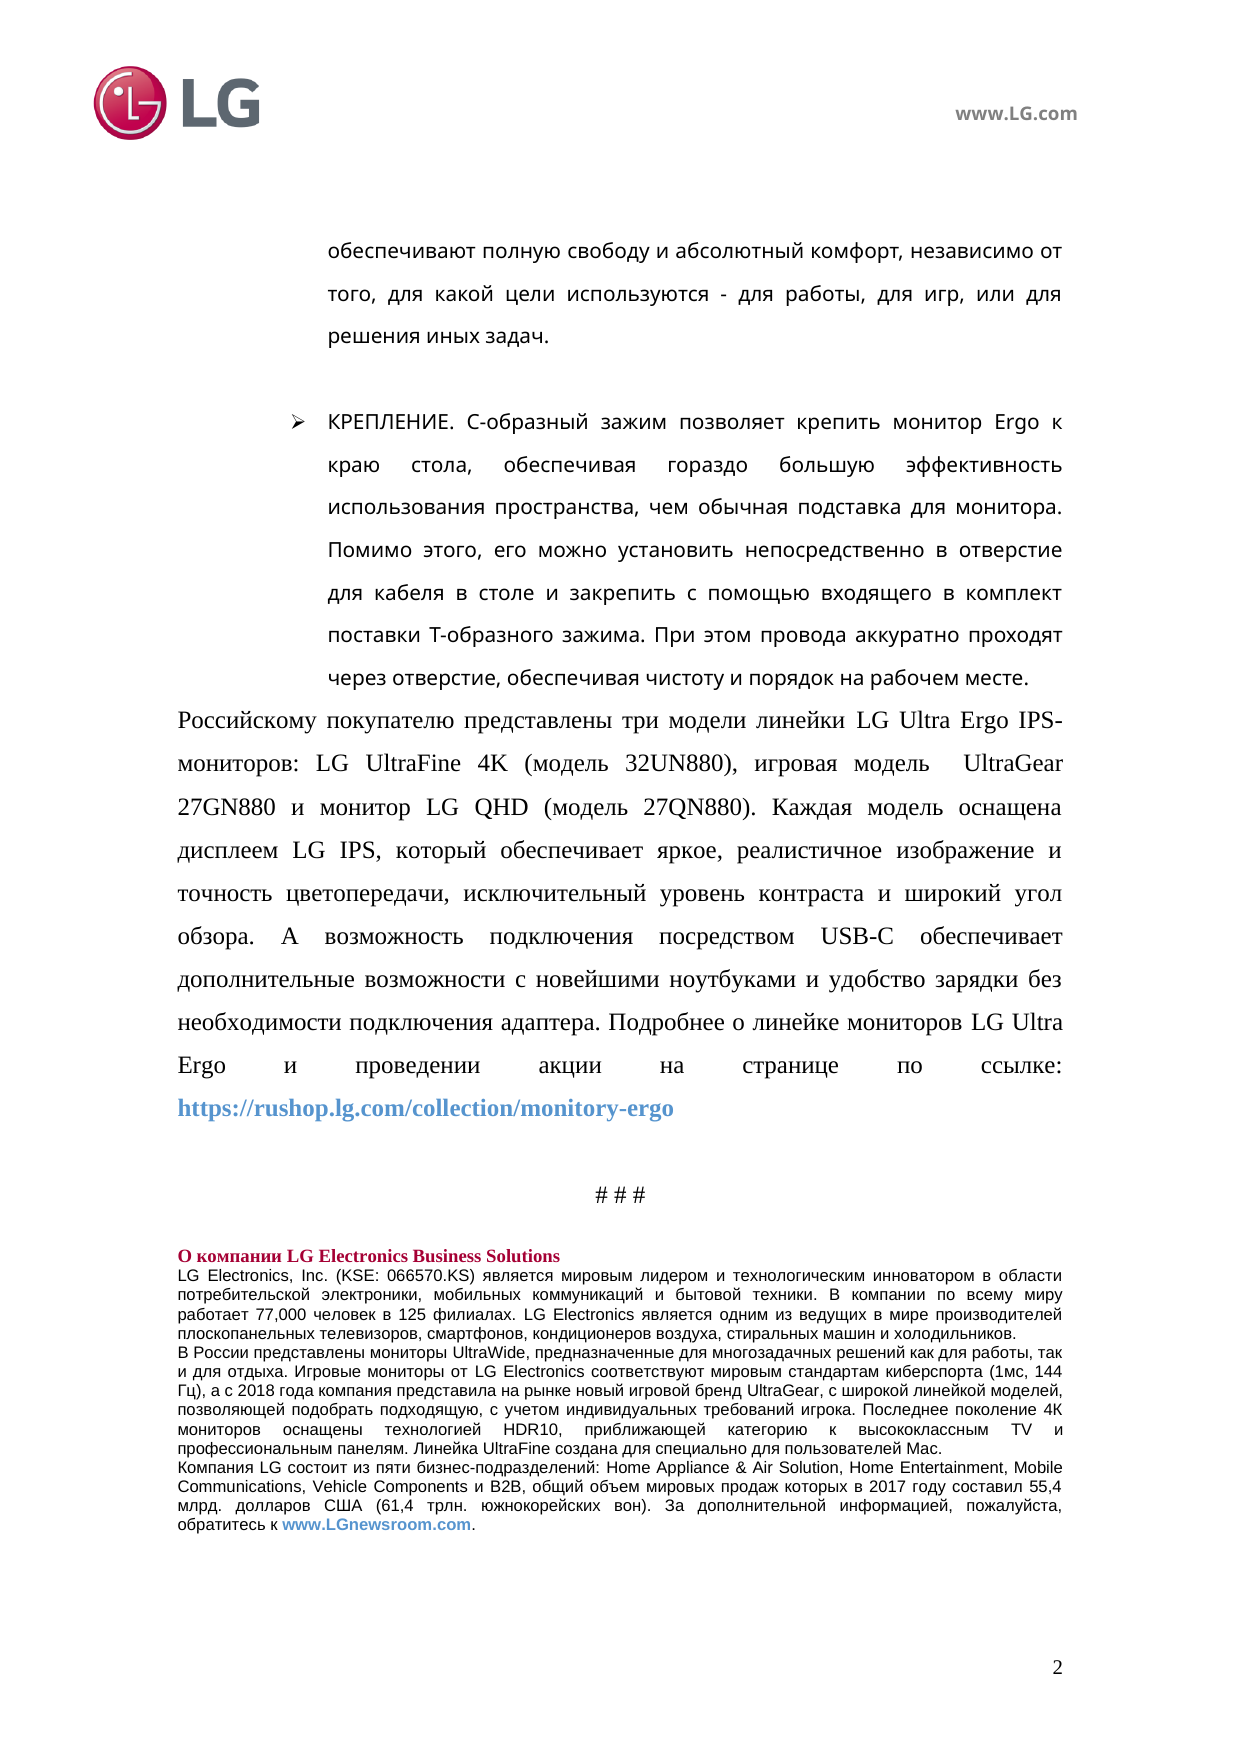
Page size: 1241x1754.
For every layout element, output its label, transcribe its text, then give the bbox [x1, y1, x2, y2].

picture [91, 65, 264, 144]
text Российскому покупателю представлены три модели линейки LG Ultra Ergo IPS-мониторов: LG UltraFine 4K (модель 32UN880), игровая модель UltraGear 27GN880 и монитор LG QHD (модель 27QN880). Каждая модель оснащена дисплеем LG IPS, который обеспечивает яркое, реалистичное изображение и точность цветопередачи, исключительный уровень контраста и широкий угол обзора. А возможность подключения посредством USB-C обеспечивает дополнительные возможности с новейшими ноутбуками и удобство зарядки без необходимости подключения адаптера. Подробнее о линейке мониторов LG Ultra Ergo и проведении акции на странице по ссылке: https://rushop.lg.com/collection/monitory-ergo [177, 705, 1063, 1122]
text LG Electronics, Inc. (KSE: 066570.KS) является мировым лидером и технологическим инноватором в области потребительской электроники, мобильных коммуникаций и бытовой техники. В компании по всему миру работает 77,000 человек в 125 филиалах. LG Electronics является одним из ведущих в мире производителей плоскопанельных телевизоров, смартфонов, кондиционеров воздуха, стиральных машин и холодильников. [177, 1266, 1063, 1343]
list КРЕПЛЕНИЕ. С-образный зажим позволяет крепить монитор Ergo к краю стола, обеспечивая гораздо большую эффективность использования пространства, чем обычная подставка для монитора. Помимо этого, его можно установить непосредственно в отверстие для кабеля в столе и закрепить с помощью входящего в комплект поставки Т-образного зажима. При этом провода аккуратно проходят через отверстие, обеспечивая чистоту и порядок на рабочем месте. [290, 407, 1063, 691]
text О компании LG Electronics Business Solutions [177, 1244, 1063, 1266]
text # # # [177, 1180, 1063, 1208]
text В России представлены мониторы UltraWide, предназначенные для многозадачных решений как для работы, так и для отдыха. Игровые мониторы от LG Electronics соответствуют мировым стандартам киберспорта (1мс, 144 Гц), а с 2018 года компания представила на рынке новый игровой бренд UltraGear, с широкой линейкой моделей, позволяющей подобрать подходящую, с учетом индивидуальных требований игрока. Последнее поколение 4К мониторов оснащены технологией HDR10, приближающей категорию к высококлассным TV и профессиональным панелям. Линейка UltraFine создана для специально для пользователей Mac. [177, 1343, 1063, 1458]
text Компания LG состоит из пяти бизнес-подразделений: Home Appliance & Air Solution, Home Entertainment, Mobile Communications, Vehicle Components и B2B, общий объем мировых продаж которых в 2017 году составил 55,4 млрд. долларов США (61,4 трлн. южнокорейских вон). За дополнительной информацией, пожалуйста, обратитесь к www.LGnewsroom.com. [177, 1458, 1063, 1534]
